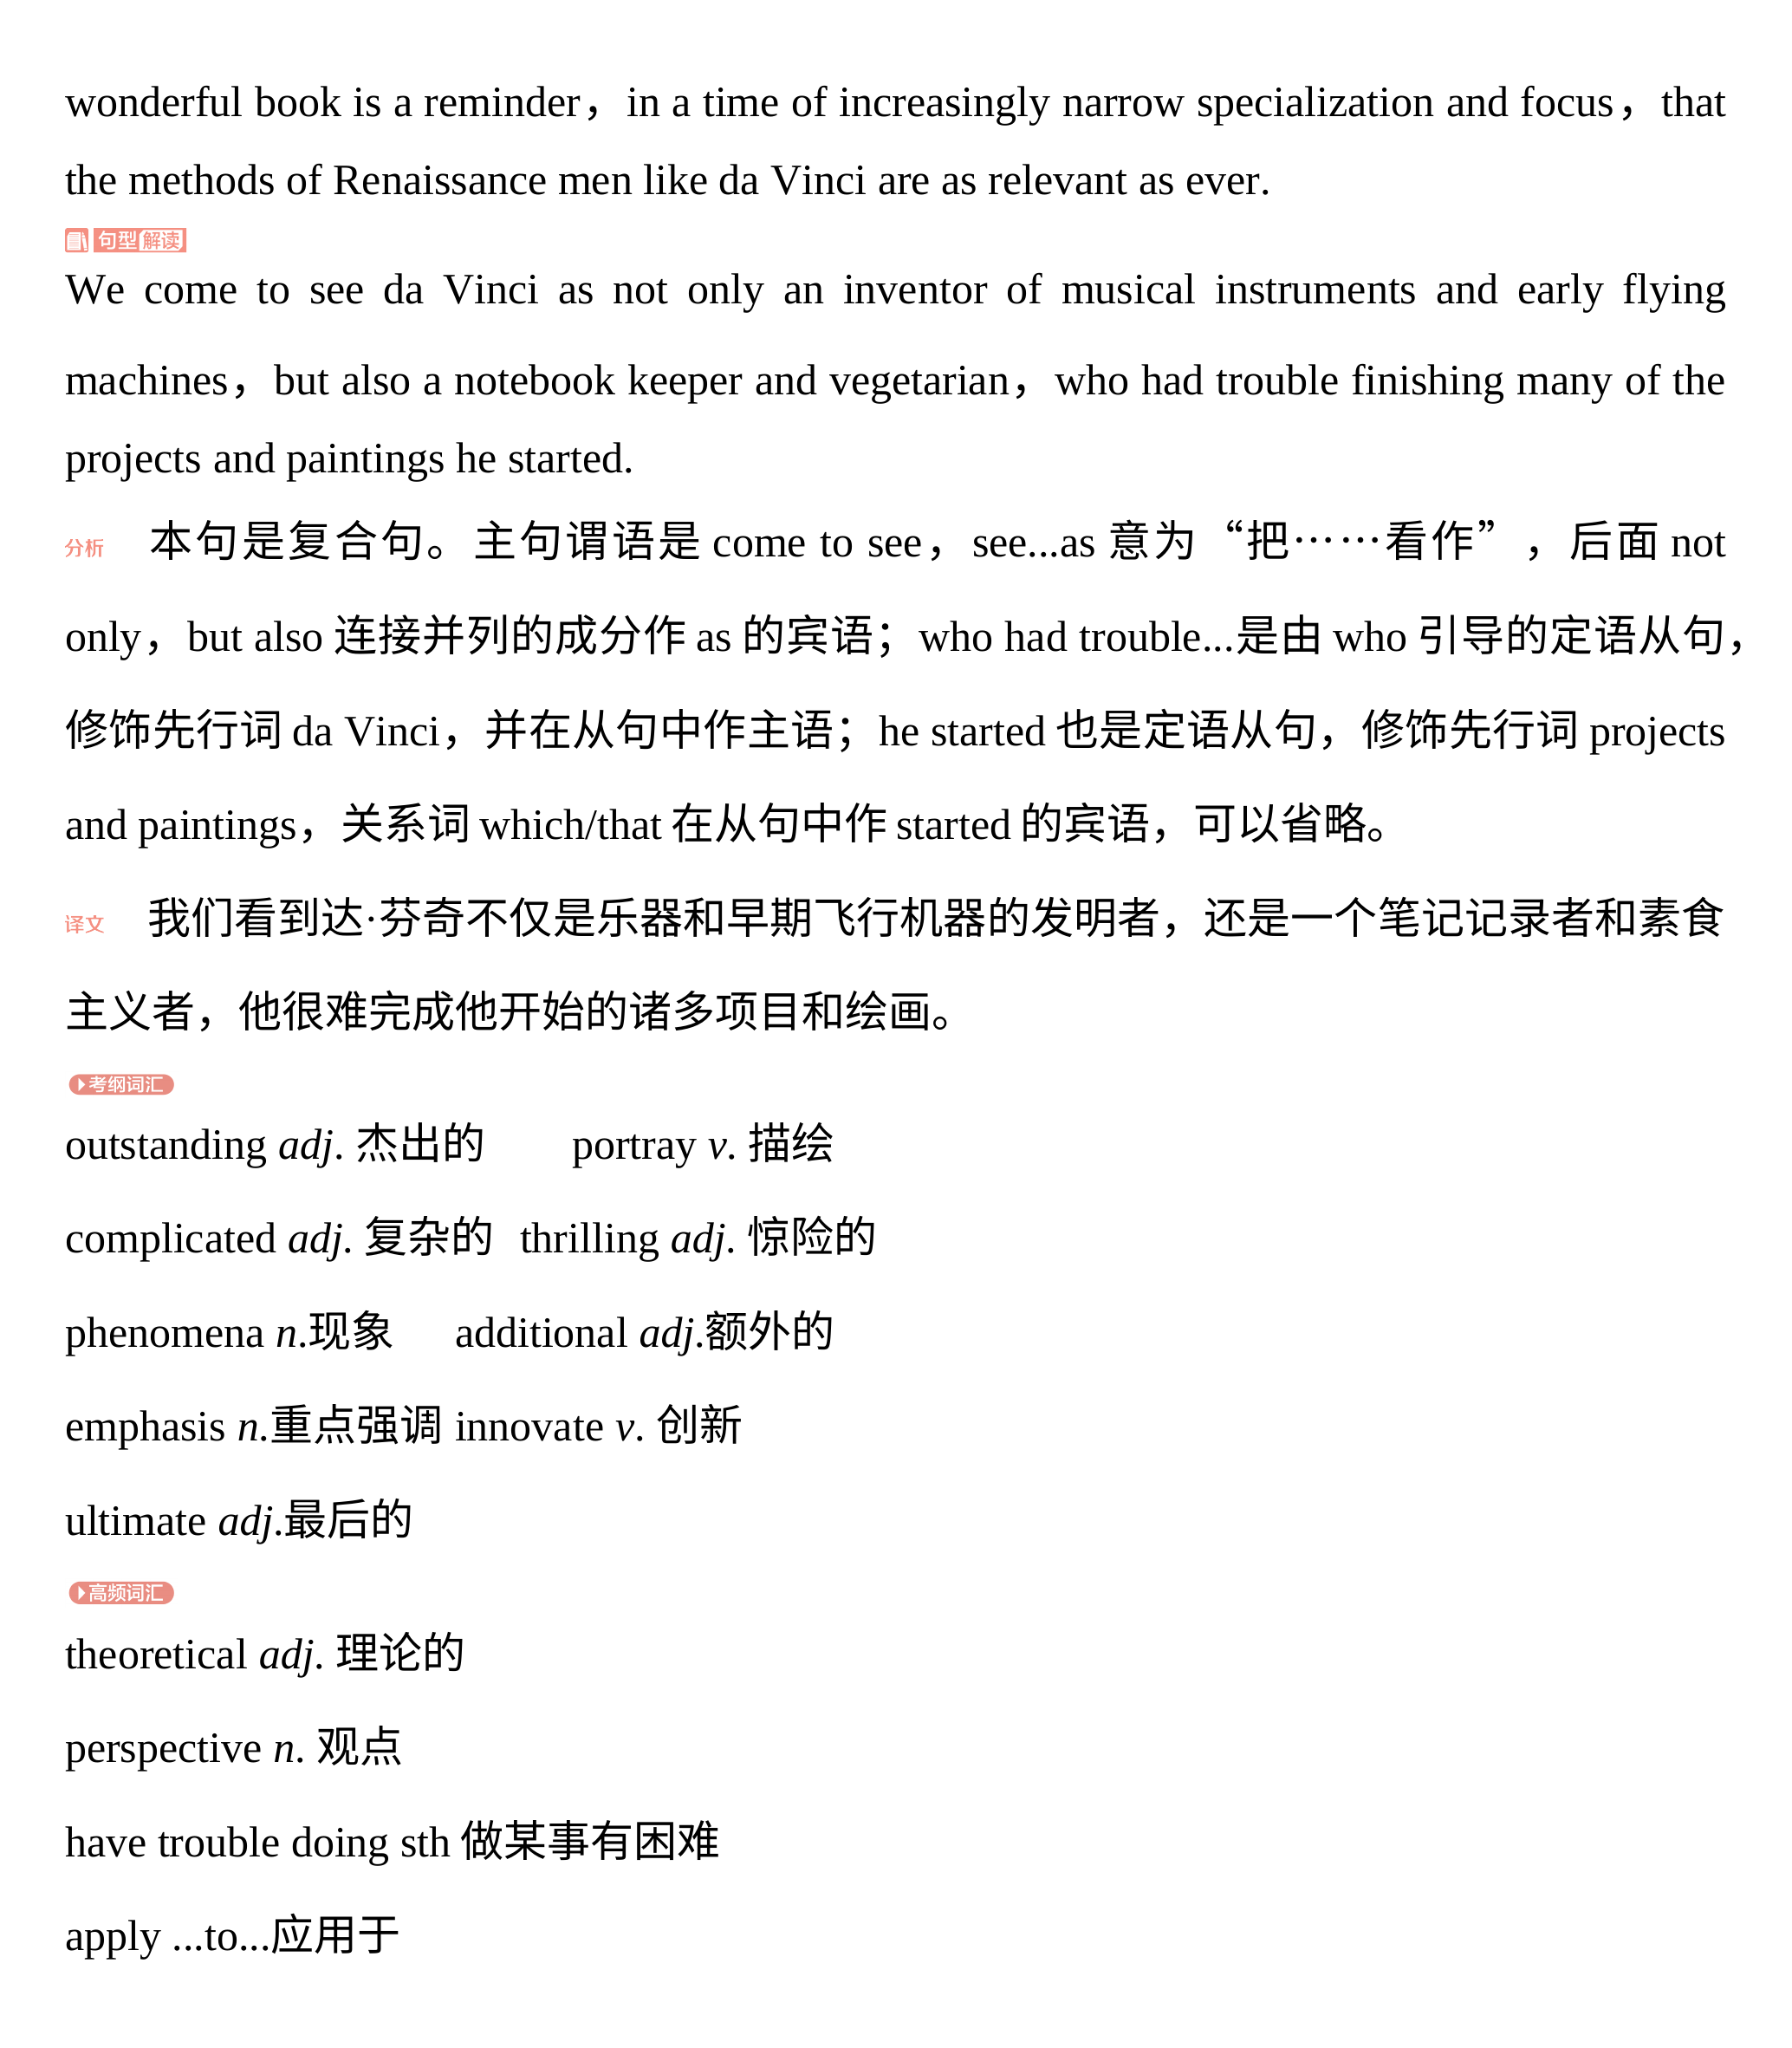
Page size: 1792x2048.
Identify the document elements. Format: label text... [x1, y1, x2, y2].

text theoretical adj. 理论的 [65, 1618, 1726, 1681]
picture [65, 228, 187, 253]
text perspective n. 观点 [65, 1712, 1726, 1775]
picture [65, 539, 104, 557]
picture [65, 1071, 179, 1098]
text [65, 66, 1726, 204]
text have trouble doing sth做某事有困难 [65, 1806, 1726, 1869]
text complicated adj. 复杂的 thrilling adj. 惊险的 [65, 1203, 1726, 1265]
text 我们看到达·芬奇不仅是乐器和早期飞行机器的发明者，还是一个笔记记录者和素食主义者，他很难完成他开始的诸多项目和绘画。 [65, 883, 1726, 1040]
picture [65, 915, 104, 933]
text 本句是复合句。主句谓语是come to see，see...as意为“把……看作”，后面not only，but also连接并列的成分作as的宾语；who had trouble...是由who引导的定语从句，修饰先行词da Vinci，并在从句中作主语；he started也是定语从句，修饰先行词projects and paintings，关系词which/that在从句中作started的宾语，可以省略。 [65, 507, 1726, 852]
text apply ...to...应用于 [65, 1900, 1726, 1963]
text phenomena n.现象 additional adj.额外的 [65, 1297, 1726, 1360]
text outstanding adj. 杰出的 portray v. 描绘 [65, 1109, 1726, 1172]
text emphasis n.重点强调 innovate v. 创新 [65, 1391, 1726, 1453]
text ultimate adj.最后的 [65, 1485, 1726, 1548]
picture [65, 1578, 179, 1608]
text We come to see da Vinci as not only an inventor of musical instruments and early flying machines，but also a notebook keeper and vegetarian，who had trouble finishing many of the projects and paintings he started. [65, 263, 1726, 482]
